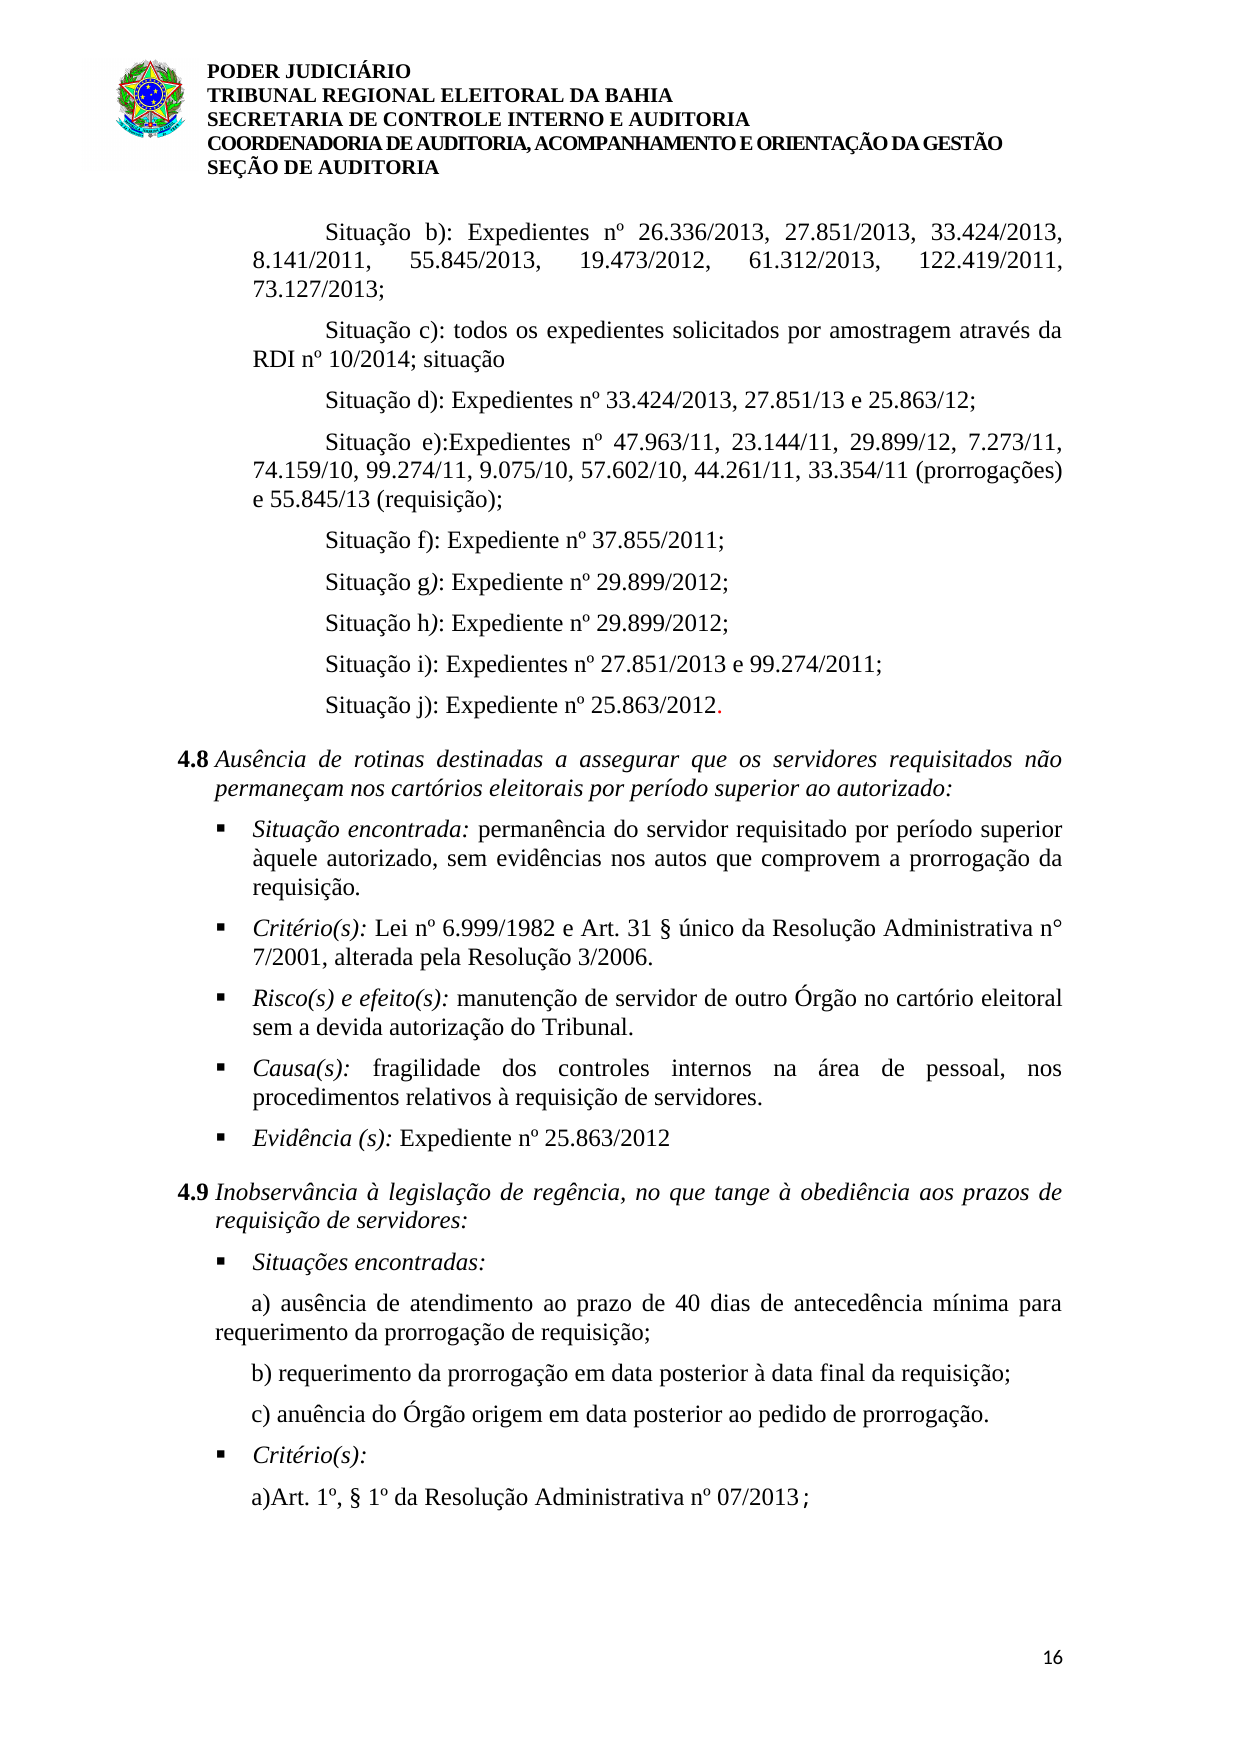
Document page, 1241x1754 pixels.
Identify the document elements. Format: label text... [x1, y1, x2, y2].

text Situação b): Expedientes nº 26.336/2013, 27.851/2013, 33.424/2013, 8.141/2011, 55.845/2013, 19.473/2012, 61.312/2013, 122.419/2011, 73.127/2013; [252, 217, 1063, 303]
list Critério(s): [215, 1441, 1063, 1469]
text Situação c): todos os expedientes solicitados por amostragem através da RDI nº 10/2014; situação [252, 316, 1063, 373]
list Inobservância à legislação de regência, no que tange à obediência aos prazos de requisição de servidores: [177, 1177, 1063, 1234]
text Situação d): Expedientes nº 33.424/2013, 27.851/13 e 25.863/12; [252, 386, 1063, 414]
text a) ausência de atendimento ao prazo de 40 dias de antecedência mínima para requerimento da prorrogação de requisição; [215, 1288, 1063, 1346]
list Risco(s) e efeito(s): manutenção de servidor de outro Órgão no cartório eleitoral sem a devida autorização do Tribunal. [215, 983, 1063, 1041]
text Situação e):Expedientes nº 47.963/11, 23.144/11, 29.899/12, 7.273/11, 74.159/10, 99.274/11, 9.075/10, 57.602/10, 44.261/11, 33.354/11 (prorrogações) e 55.845/13 (requisição); [252, 427, 1063, 513]
list Ausência de rotinas destinadas a assegurar que os servidores requisitados não permaneçam nos cartórios eleitorais por período superior ao autorizado: [177, 744, 1063, 802]
picture [81, 58, 199, 171]
text a)Art. 1º, § 1º da Resolução Administrativa nº 07/2013; [215, 1482, 1063, 1512]
text Situação f): Expediente nº 37.855/2011; [252, 526, 1063, 554]
list Causa(s): fragilidade dos controles internos na área de pessoal, nos procedimentos relativos à requisição de servidores. [215, 1053, 1063, 1111]
text b) requerimento da prorrogação em data posterior à data final da requisição; [215, 1358, 1063, 1387]
text Situação h): Expediente nº 29.899/2012; [252, 608, 1063, 637]
list Situação encontrada: permanência do servidor requisitado por período superior àquele autorizado, sem evidências nos autos que comprovem a prorrogação da requisição. [215, 814, 1063, 901]
text Situação j): Expediente nº 25.863/2012. [252, 691, 1063, 719]
list Situações encontradas: [215, 1247, 1063, 1276]
text Situação i): Expedientes nº 27.851/2013 e 99.274/2011; [252, 649, 1063, 678]
text c) anuência do Órgão origem em data posterior ao pedido de prorrogação. [215, 1399, 1063, 1428]
text Situação g): Expediente nº 29.899/2012; [252, 567, 1063, 596]
list Critério(s): Lei nº 6.999/1982 e Art. 31 § único da Resolução Administrativa n° 7/2001, alterada pela Resolução 3/2006. [215, 913, 1063, 971]
list Evidência (s): Expediente nº 25.863/2012 [215, 1123, 1063, 1152]
